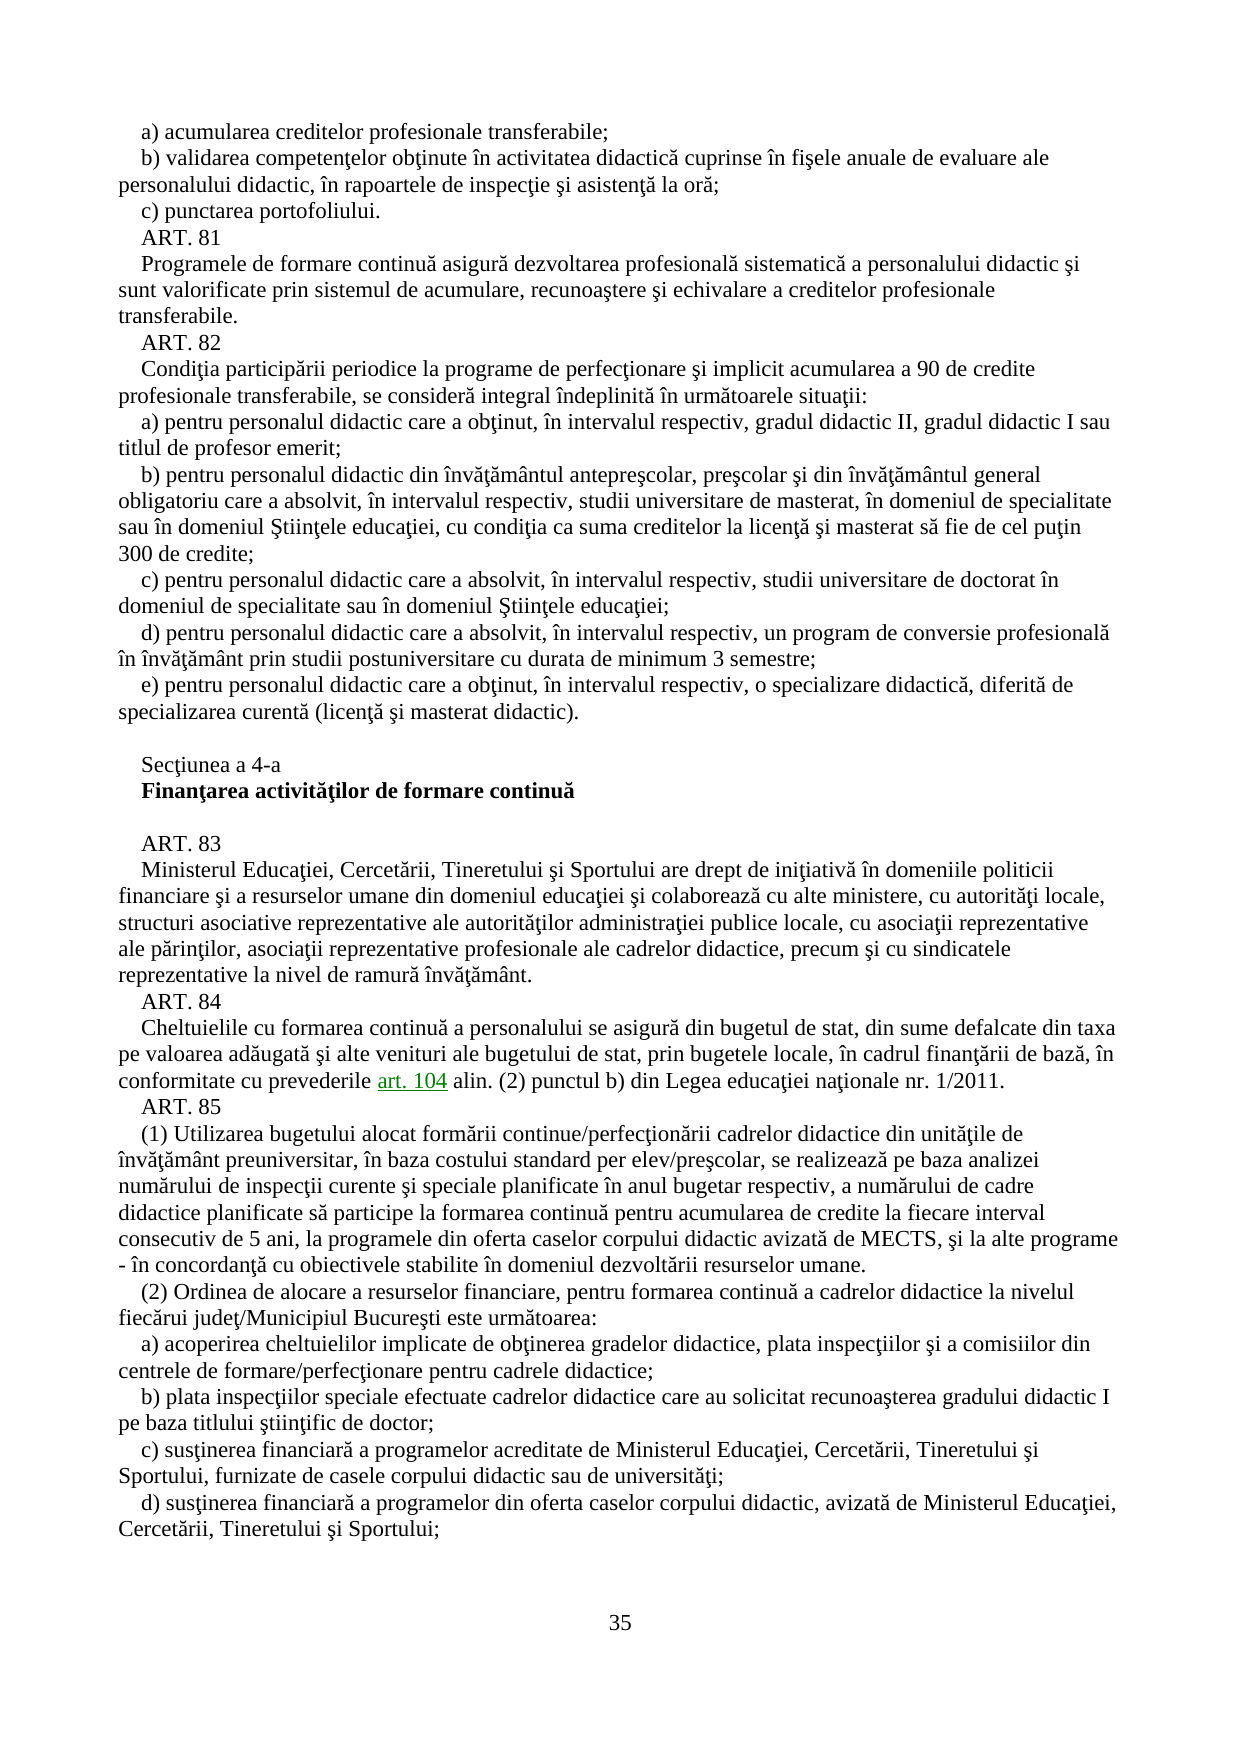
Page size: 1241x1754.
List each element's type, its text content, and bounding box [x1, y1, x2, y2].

text Secţiunea a 4-a [118, 751, 1122, 777]
text Cheltuielile cu formarea continuă a personalului se asigură din bugetul de stat, din sume defalcate din taxa pe valoarea adăugată şi alte venituri ale bugetului de stat, prin bugetele locale, în cadrul finanţării de bază, în conformitate cu prevederile art. 104 alin. (2) punctul b) din Legea educaţiei naţionale nr. 1/2011. [118, 1014, 1122, 1093]
text ART. 81 [118, 223, 1122, 250]
text b) plata inspecţiilor speciale efectuate cadrelor didactice care au solicitat recunoaşterea gradului didactic I pe baza titlului ştiinţific de doctor; [118, 1383, 1122, 1436]
text Condiţia participării periodice la programe de perfecţionare şi implicit acumularea a 90 de credite profesionale transferabile, se consideră integral îndeplinită în următoarele situaţii: [118, 355, 1122, 408]
text b) pentru personalul didactic din învăţământul antepreşcolar, preşcolar şi din învăţământul general obligatoriu care a absolvit, în intervalul respectiv, studii universitare de masterat, în domeniul de specialitate sau în domeniul Ştiinţele educaţiei, cu condiţia ca suma creditelor la licenţă şi masterat să fie de cel puţin 300 de credite; [118, 461, 1122, 566]
text Programele de formare continuă asigură dezvoltarea profesională sistematică a personalului didactic şi sunt valorificate prin sistemul de acumulare, recunoaştere şi echivalare a creditelor profesionale transferabile. [118, 250, 1122, 329]
text ART. 85 [118, 1093, 1122, 1119]
text c) susţinerea financiară a programelor acreditate de Ministerul Educaţiei, Cercetării, Tineretului şi Sportului, furnizate de casele corpului didactic sau de universităţi; [118, 1436, 1122, 1488]
text Finanţarea activităţilor de formare continuă [118, 777, 1122, 803]
text c) pentru personalul didactic care a absolvit, în intervalul respectiv, studii universitare de doctorat în domeniul de specialitate sau în domeniul Ştiinţele educaţiei; [118, 566, 1122, 619]
text ART. 82 [118, 329, 1122, 355]
text b) validarea competenţelor obţinute în activitatea didactică cuprinse în fişele anuale de evaluare ale personalului didactic, în rapoartele de inspecţie şi asistenţă la oră; [118, 144, 1122, 197]
text d) susţinerea financiară a programelor din oferta caselor corpului didactic, avizată de Ministerul Educaţiei, Cercetării, Tineretului şi Sportului; [118, 1488, 1122, 1541]
text ART. 83 [118, 830, 1122, 856]
text a) pentru personalul didactic care a obţinut, în intervalul respectiv, gradul didactic II, gradul didactic I sau titlul de profesor emerit; [118, 408, 1122, 461]
text d) pentru personalul didactic care a absolvit, în intervalul respectiv, un program de conversie profesională în învăţământ prin studii postuniversitare cu durata de minimum 3 semestre; [118, 619, 1122, 672]
text (2) Ordinea de alocare a resurselor financiare, pentru formarea continuă a cadrelor didactice la nivelul fiecărui judeţ/Municipiul Bucureşti este următoarea: [118, 1278, 1122, 1330]
text c) punctarea portofoliului. [118, 197, 1122, 223]
text Ministerul Educaţiei, Cercetării, Tineretului şi Sportului are drept de iniţiativă în domeniile politicii financiare şi a resurselor umane din domeniul educaţiei şi colaborează cu alte ministere, cu autorităţi locale, structuri asociative reprezentative ale autorităţilor administraţiei publice locale, cu asociaţii reprezentative ale părinţilor, asociaţii reprezentative profesionale ale cadrelor didactice, precum şi cu sindicatele reprezentative la nivel de ramură învăţământ. [118, 856, 1122, 988]
text ART. 84 [118, 988, 1122, 1014]
text a) acumularea creditelor profesionale transferabile; [118, 118, 1122, 144]
text a) acoperirea cheltuielilor implicate de obţinerea gradelor didactice, plata inspecţiilor şi a comisiilor din centrele de formare/perfecţionare pentru cadrele didactice; [118, 1330, 1122, 1383]
text (1) Utilizarea bugetului alocat formării continue/perfecţionării cadrelor didactice din unităţile de învăţământ preuniversitar, în baza costului standard per elev/preşcolar, se realizează pe baza analizei numărului de inspecţii curente şi speciale planificate în anul bugetar respectiv, a numărului de cadre didactice planificate să participe la formarea continuă pentru acumularea de credite la fiecare interval consecutiv de 5 ani, la programele din oferta caselor corpului didactic avizată de MECTS, şi la alte programe - în concordanţă cu obiectivele stabilite în domeniul dezvoltării resurselor umane. [118, 1119, 1122, 1278]
text e) pentru personalul didactic care a obţinut, în intervalul respectiv, o specializare didactică, diferită de specializarea curentă (licenţă şi masterat didactic). [118, 672, 1122, 724]
